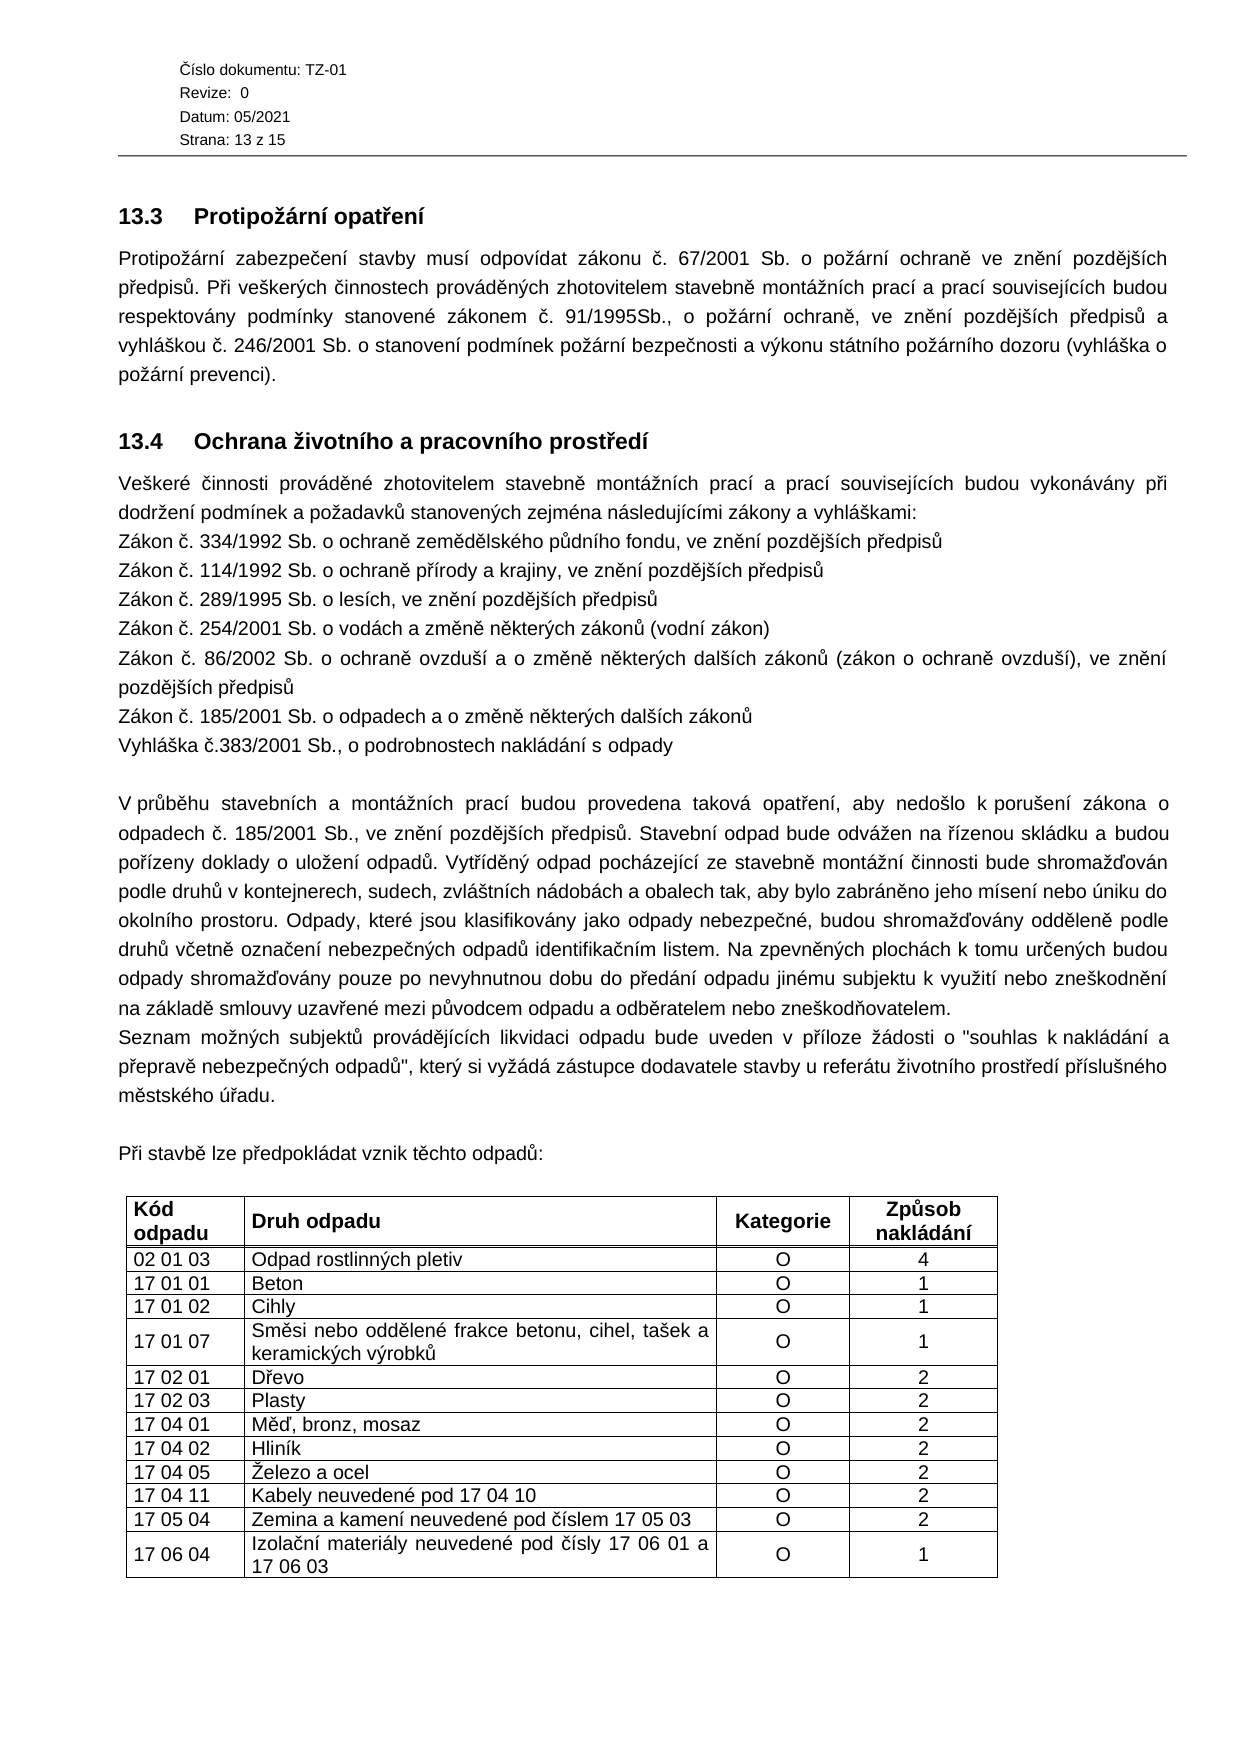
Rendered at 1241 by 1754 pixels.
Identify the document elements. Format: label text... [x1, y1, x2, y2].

table_cell 17 06 04 [127, 1532, 244, 1577]
table_cell O [717, 1295, 849, 1318]
table_cell 17 01 02 [127, 1295, 244, 1318]
text Protipožární zabezpečení stavby musí odpovídat zákonu č. 67/2001 Sb. o požární ochraně ve znění pozdějších předpisů. Při veškerých činnostech prováděných zhotovitelem stavebně montážních prací a prací souvisejících budou respektovány podmínky stanovené zákonem č. 91/1995Sb., o požární ochraně, ve znění pozdějších předpisů a vyhláškou č. 246/2001 Sb. o stanovení podmínek požární bezpečnosti a výkonu státního požárního dozoru (vyhláška o požární prevenci). [118, 242, 1169, 387]
table_cell 2 [850, 1366, 997, 1388]
table_cell O [717, 1366, 849, 1388]
table_cell 1 [850, 1295, 997, 1318]
table_cell 1 [850, 1272, 997, 1294]
table_cell 17 02 03 [127, 1389, 244, 1412]
subtitle Protipožární opatření [118, 204, 1169, 229]
table_cell Plasty [245, 1389, 716, 1412]
table_cell Směsi nebo oddělené frakce betonu, cihel, tašek a keramických výrobků [245, 1319, 716, 1364]
table_cell O [717, 1248, 849, 1271]
table_cell 17 04 01 [127, 1413, 244, 1436]
table_cell Beton [245, 1272, 716, 1294]
table_cell Zemina a kamení neuvedené pod číslem 17 05 03 [245, 1508, 716, 1531]
table_cell 2 [850, 1413, 997, 1436]
table_cell 17 01 01 [127, 1272, 244, 1294]
table_cell 1 [850, 1319, 997, 1364]
text Zákon č. 185/2001 Sb. o odpadech a o změně některých dalších zákonů [118, 700, 1169, 729]
table_header Způsob nakládání [850, 1197, 997, 1245]
table_cell O [717, 1532, 849, 1577]
table_cell 17 01 07 [127, 1319, 244, 1364]
table_cell O [717, 1413, 849, 1436]
text Zákon č. 86/2002 Sb. o ochraně ovzduší a o změně některých dalších zákonů (zákon o ochraně ovzduší), ve znění pozdějších předpisů [118, 642, 1169, 700]
table_cell Cihly [245, 1295, 716, 1318]
table_cell 2 [850, 1389, 997, 1412]
text Zákon č. 114/1992 Sb. o ochraně přírody a krajiny, ve znění pozdějších předpisů [118, 554, 1169, 583]
table_cell Dřevo [245, 1366, 716, 1388]
table_cell O [717, 1437, 849, 1459]
table_cell 02 01 03 [127, 1248, 244, 1271]
text Veškeré činnosti prováděné zhotovitelem stavebně montážních prací a prací souvisejících budou vykonávány při dodržení podmínek a požadavků stanovených zejména následujícími zákony a vyhláškami: [118, 467, 1169, 525]
table_cell O [717, 1389, 849, 1412]
subtitle Ochrana životního a pracovního prostředí [118, 429, 1169, 454]
table_cell 2 [850, 1484, 997, 1507]
table_cell 2 [850, 1437, 997, 1459]
text Vyhláška č.383/2001 Sb., o podrobnostech nakládání s odpady [118, 729, 1169, 758]
table_cell 4 [850, 1248, 997, 1271]
table_cell 17 05 04 [127, 1508, 244, 1531]
table_cell Železo a ocel [245, 1461, 716, 1483]
table_cell 2 [850, 1461, 997, 1483]
text Při stavbě lze předpokládat vznik těchto odpadů: [118, 1137, 1169, 1167]
table_cell Kabely neuvedené pod 17 04 10 [245, 1484, 716, 1507]
table_cell O [717, 1272, 849, 1294]
table_header Kód odpadu [127, 1197, 244, 1245]
table_cell Odpad rostlinných pletiv [245, 1248, 716, 1271]
text Seznam možných subjektů provádějících likvidaci odpadu bude uveden v příloze žádosti o "souhlas k nakládání a přepravě nebezpečných odpadů", který si vyžádá zástupce dodavatele stavby u referátu životního prostředí příslušného městského úřadu. [118, 1021, 1169, 1108]
table_header Druh odpadu [245, 1197, 716, 1245]
table_cell 17 04 11 [127, 1484, 244, 1507]
text V průběhu stavebních a montážních prací budou provedena taková opatření, aby nedošlo k porušení zákona o odpadech č. 185/2001 Sb., ve znění pozdějších předpisů. Stavební odpad bude odvážen na řízenou skládku a budou pořízeny doklady o uložení odpadů. Vytříděný odpad pocházející ze stavebně montážní činnosti bude shromažďován podle druhů v kontejnerech, sudech, zvláštních nádobách a obalech tak, aby bylo zabráněno jeho mísení nebo úniku do okolního prostoru. Odpady, které jsou klasifikovány jako odpady nebezpečné, budou shromažďovány odděleně podle druhů včetně označení nebezpečných odpadů identifikačním listem. Na zpevněných plochách k tomu určených budou odpady shromažďovány pouze po nevyhnutnou dobu do předání odpadu jinému subjektu k využití nebo zneškodnění na základě smlouvy uzavřené mezi původcem odpadu a odběratelem nebo zneškodňovatelem. [118, 787, 1169, 1021]
table_cell Izolační materiály neuvedené pod čísly 17 06 01 a 17 06 03 [245, 1532, 716, 1577]
table_cell 17 04 05 [127, 1461, 244, 1483]
table_cell 17 02 01 [127, 1366, 244, 1388]
table_cell 17 04 02 [127, 1437, 244, 1459]
table_cell Měď, bronz, mosaz [245, 1413, 716, 1436]
table_header Kategorie [717, 1197, 849, 1245]
table_cell O [717, 1508, 849, 1531]
table_cell O [717, 1461, 849, 1483]
table_cell 2 [850, 1508, 997, 1531]
table_cell 1 [850, 1532, 997, 1577]
text Zákon č. 289/1995 Sb. o lesích, ve znění pozdějších předpisů [118, 583, 1169, 612]
table_cell Hliník [245, 1437, 716, 1459]
text Zákon č. 254/2001 Sb. o vodách a změně některých zákonů (vodní zákon) [118, 612, 1169, 642]
table_cell O [717, 1484, 849, 1507]
table_cell O [717, 1319, 849, 1364]
text Zákon č. 334/1992 Sb. o ochraně zemědělského půdního fondu, ve znění pozdějších předpisů [118, 525, 1169, 554]
